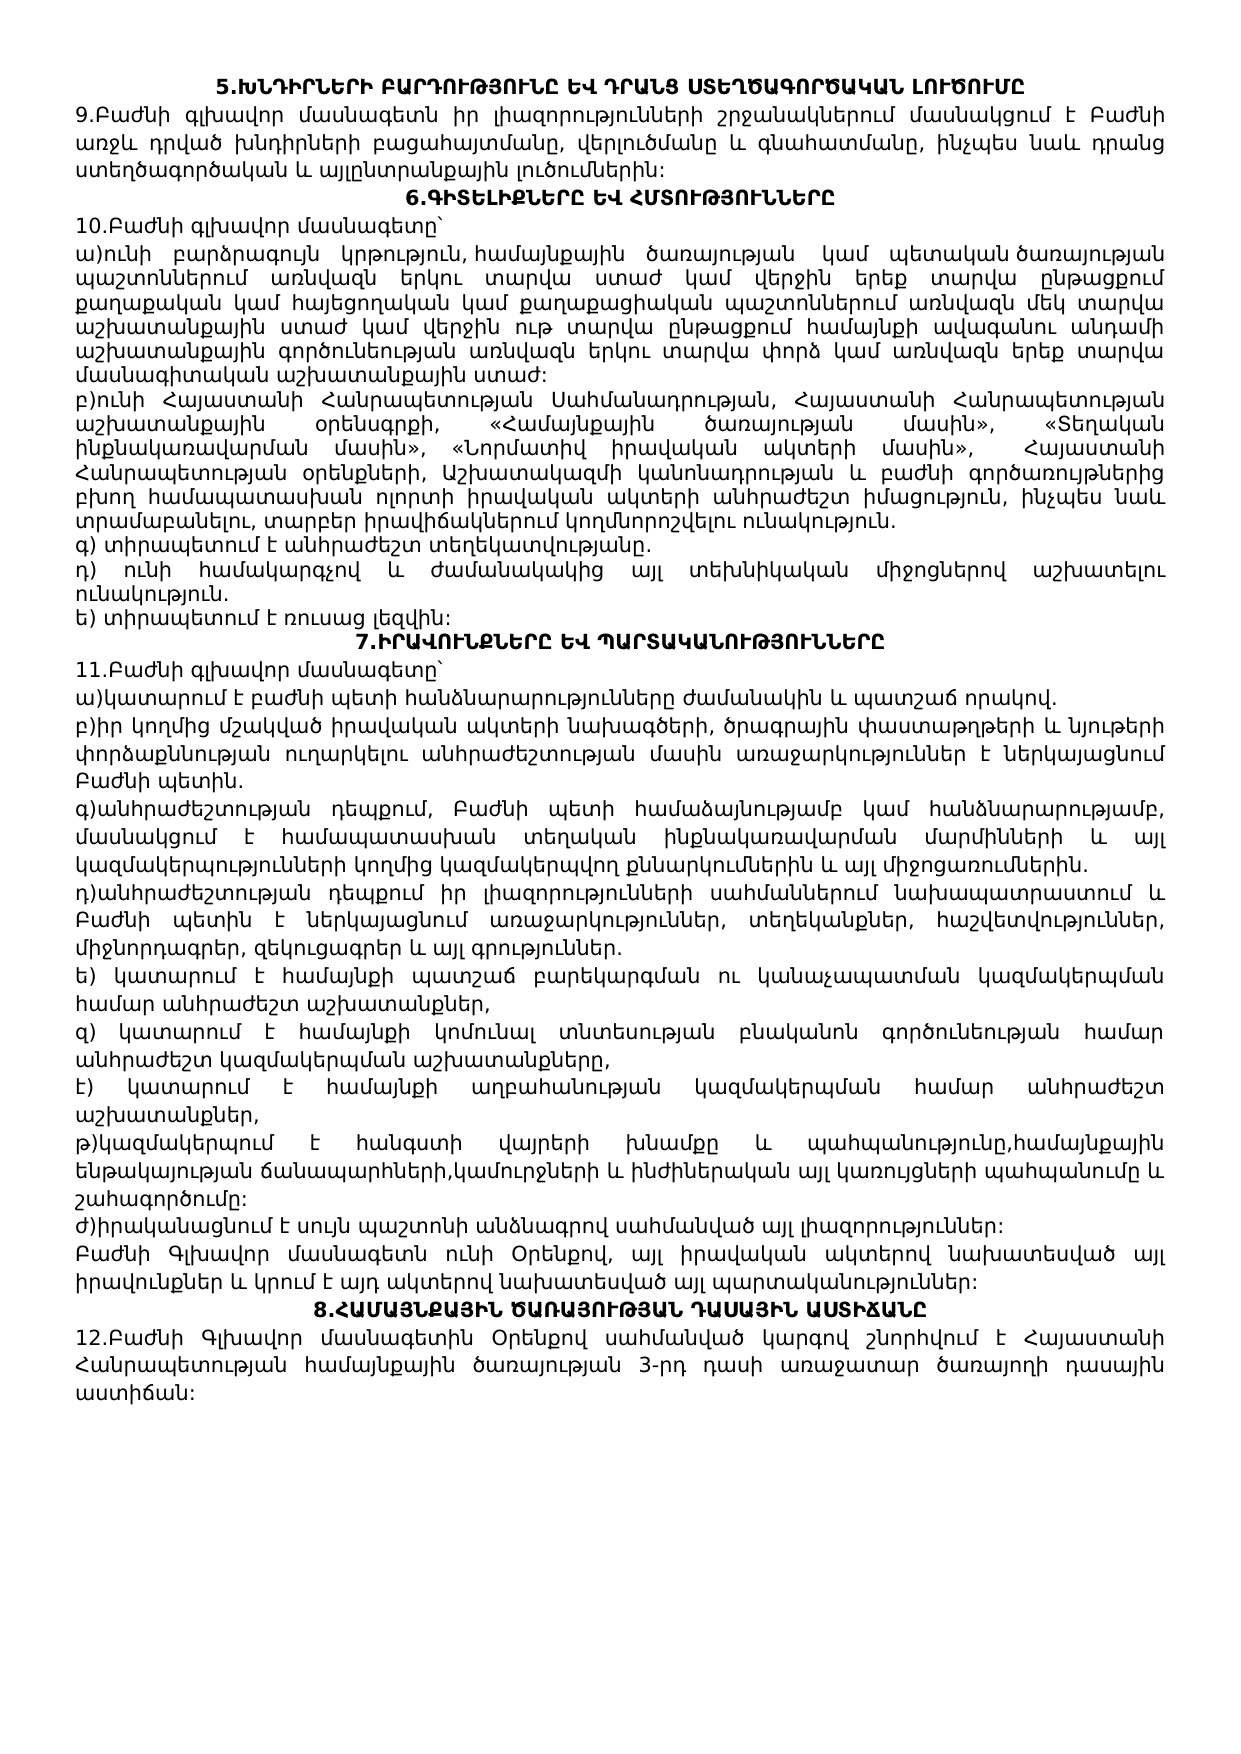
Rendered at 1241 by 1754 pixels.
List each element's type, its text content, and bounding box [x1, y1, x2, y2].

text 9.Բաժնի գլխավոր մասնագետն իր լիազորությունների շրջանակներում մասնակցում է Բաժնի առջև դրված խնդիրների բացահայտմանը, վերլուծմանը և գնահատմանը, ինչպես նաև դրանց ստեղծագործական և այլընտրանքային լուծումներին: [75, 103, 1165, 183]
text ա)ունի բարձրագույն կրթություն, համայնքային ծառայության կամ պետական ծառայության պաշտոններում առնվազն երկու տարվա ստաժ կամ վերջին երեք տարվա ընթացքում քաղաքական կամ հայեցողական կամ քաղաքացիական պաշտոններում առնվազն մեկ տարվա աշխատանքային ստաժ կամ վերջին ութ տարվա ընթացքում համայնքի ավագանու անդամի աշխատանքային գործունեության առնվազն երկու տարվա փորձ կամ առնվազն երեք տարվա մասնագիտական աշխատանքային ստաժ: [75, 363, 1165, 388]
text է) կատարում է համայնքի աղբահանության կազմակերպման համար անհրաժեշտ աշխատանքներ, [75, 1075, 1165, 1127]
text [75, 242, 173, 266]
text 11.Բաժնի գլխավոր մասնագետը՝ [75, 658, 1165, 682]
text 10.Բաժնի գլխավոր մասնագետը՝ [75, 214, 1165, 238]
text գ)անհրաժեշտության դեպքում, Բաժնի պետի համաձայնությամբ կամ հանձնարարությամբ, մասնակցում է համապատասխան տեղական ինքնակառավարման մարմինների և այլ կազմակերպությունների կողմից կազմակերպվող քննարկումներին և այլ միջոցառումներին. [75, 797, 1165, 877]
text 12.Բաժնի Գլխավոր մասնագետին Օրենքով սահմանված կարգով շնորհվում է Հայաստանի Հանրապետության համայնքային ծառայության 3-րդ դասի առաջատար ծառայողի դասային աստիճան: [75, 1326, 1165, 1406]
text Բաժնի Գլխավոր մասնագետն ունի Օրենքով, այլ իրավական ակտերով նախատեսված այլ իրավունքներ և կրում է այդ ակտերով նախատեսված այլ պարտականություններ: [75, 1242, 1165, 1294]
text բ)իր կողմից մշակված իրավական ակտերի նախագծերի, ծրագրային փաստաթղթերի և նյութերի փորձաքննության ուղարկելու անհրաժեշտության մասին առաջարկություններ է ներկայացնում Բաժնի պետին. [75, 714, 1165, 794]
text 6.ԳԻՏԵԼԻՔՆԵՐԸ ԵՎ ՀՄՏՈՒԹՅՈՒՆՆԵՐԸ [75, 186, 1165, 211]
text զ) կատարում է համայնքի կոմունալ տնտեuության բնականոն գործունեության համար անհրաժեշտ կազմակերպման աշխատանքները, [75, 1020, 1165, 1072]
text ժ)իրականացնում է սույն պաշտոնի անձնագրով սահմանված այլ լիազորություններ: [75, 1214, 1165, 1239]
text դ)անհրաժեշտության դեպքում իր լիազորությունների սահմաններում նախապատրաստում և Բաժնի պետին է ներկայացնում առաջարկություններ, տեղեկանքներ, հաշվետվություններ, միջնորդագրեր, զեկուցագրեր և այլ գրություններ. [75, 881, 1165, 961]
text դ) ունի համակարգչով և ժամանակակից այլ տեխնիկական միջոցներով աշխատելու ունակություն. [75, 558, 1165, 606]
text ա)կատարում է բաժնի պետի հանձնարարությունները ժամանակին և պատշաճ որակով. [75, 686, 1165, 710]
text թ)կազմակերպում է հանգստի վայրերի խնամքը և պահպանությունը,համայնքային ենթակայության ճանապարհների,կամուրջների և ինժիներական այլ կառույցների պահպանումը և շահագործումը: [75, 1131, 1165, 1211]
text ե) կատարում է համայնքի պատշաճ բարեկարգման ու կանաչապատման կազմակերպման համար անհրաժեշտ աշխատանքներ, [75, 964, 1165, 1016]
text 7.ԻՐԱՎՈՒՆՔՆԵՐԸ ԵՎ ՊԱՐՏԱԿԱՆՈՒԹՅՈՒՆՆԵՐԸ [75, 630, 1165, 655]
text 5.ԽՆԴԻՐՆԵՐԻ ԲԱՐԴՈՒԹՅՈՒՆԸ ԵՎ ԴՐԱՆՑ ՍՏԵՂԾԱԳՈՐԾԱԿԱՆ ԼՈՒԾՈՒՄԸ [75, 75, 1165, 99]
text 8.ՀԱՄԱՅՆՔԱՅԻՆ ԾԱՌԱՅՈՒԹՅԱՆ ԴԱՍԱՅԻՆ ԱՍՏԻՃԱՆԸ [75, 1298, 1165, 1322]
text բ)ունի Հայաստանի Հանրապետության Սահմանադրության, Հայաստանի Հանրապետության աշխատանքային օրենսգրքի, «Համայնքային ծառայության մասին», «Տեղական ինքնակառավարման մասին», «Նորմատիվ իրավական ակտերի մասին», Հայաստանի Հանրապետության օրենքների, Աշխատակազմի կանոնադրության և բաժնի գործառույթներից բխող համապատասխան ոլորտի իրավական ակտերի անհրաժեշտ իմացություն, ինչպես նաև տրամաբանելու, տարբեր իրավիճակներում կողմնորոշվելու ունակություն. [75, 388, 1165, 533]
text գ) տիրապետում է անհրաժեշտ տեղեկատվությանը. [75, 533, 1165, 558]
text ե) տիրապետում է ռուսաց լեզվին: [75, 606, 1165, 630]
